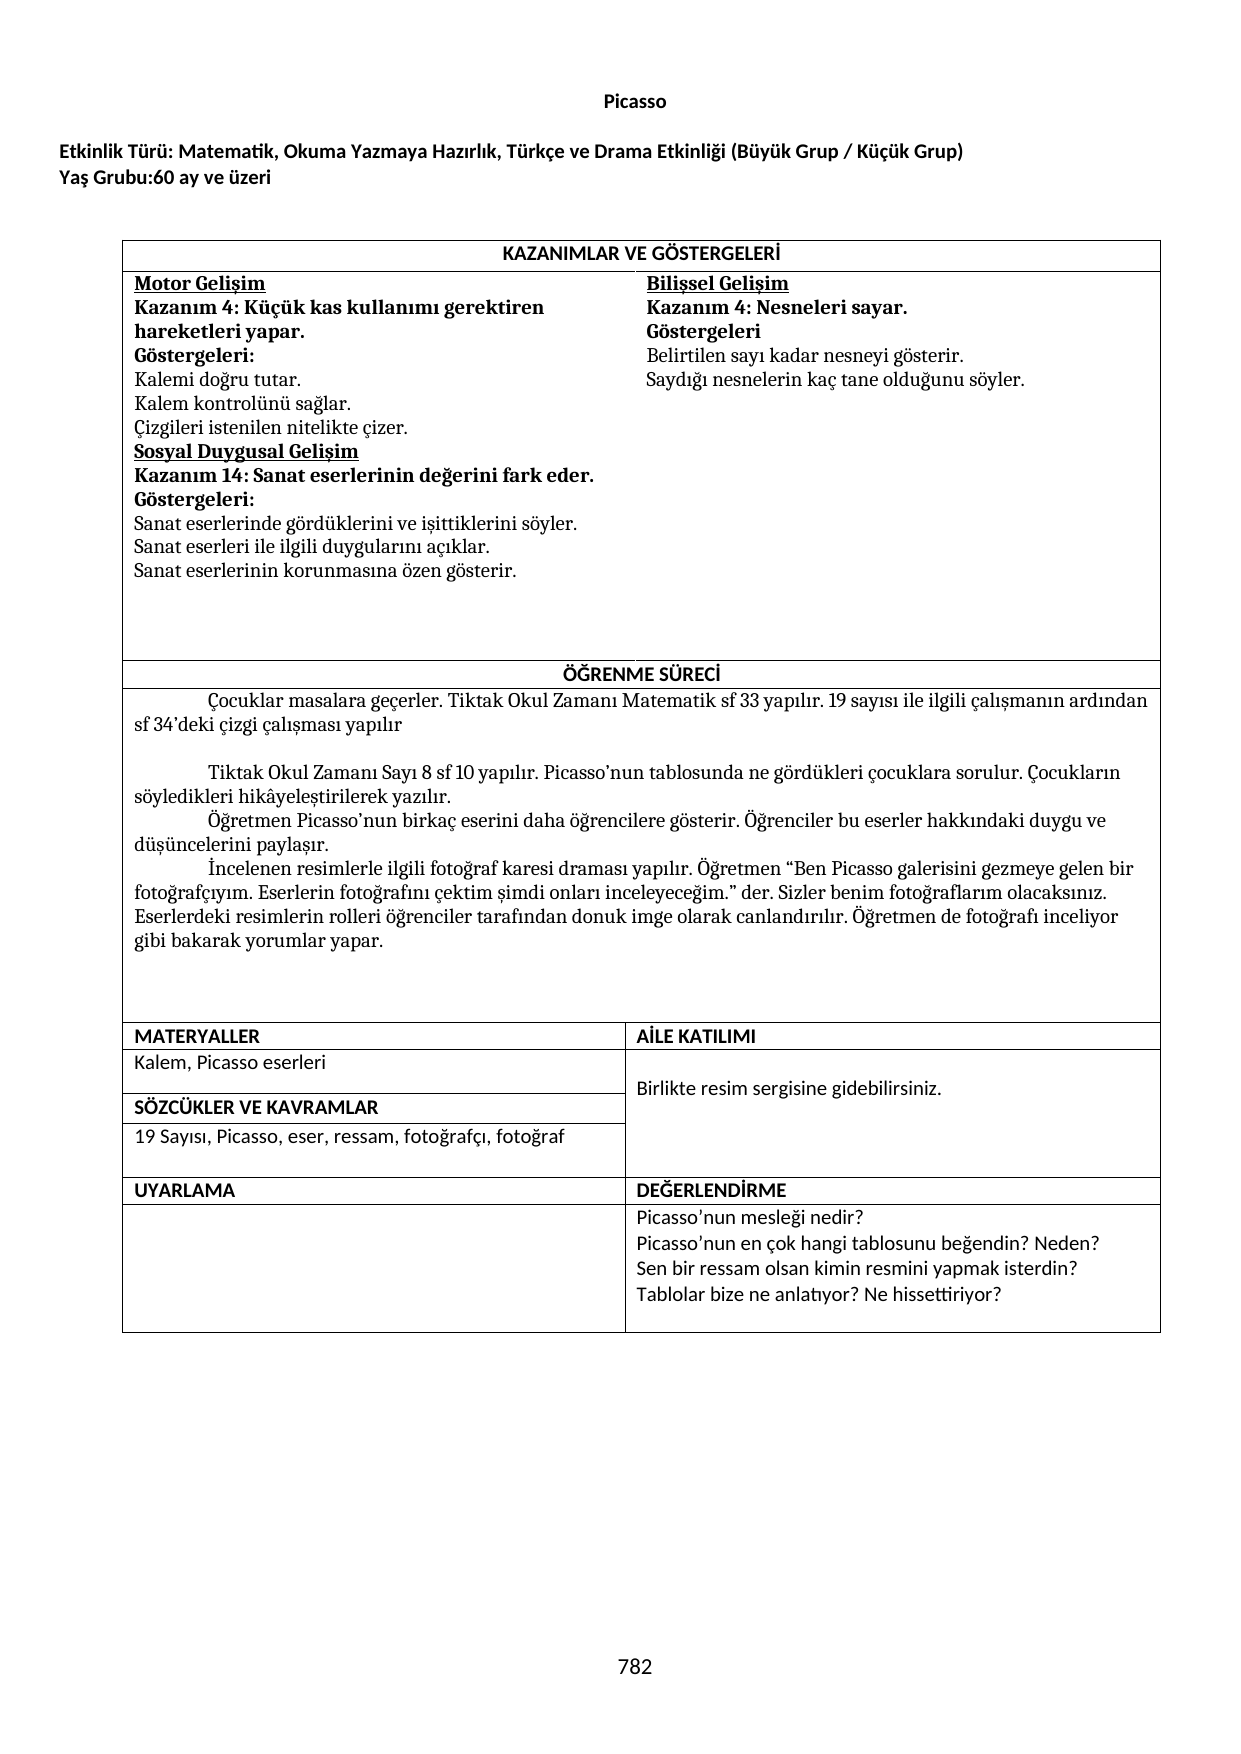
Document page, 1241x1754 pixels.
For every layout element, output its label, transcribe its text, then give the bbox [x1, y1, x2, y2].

table_cell SÖZCÜKLER VE KAVRAMLAR [123, 1094, 625, 1123]
table_cell Çocuklar masalara geçerler. Tiktak Okul Zamanı Matematik sf 33 yapılır. 19 sayısı ile ilgili çalışmanın ardından sf 34’deki çizgi çalışması yapılır Tiktak Okul Zamanı Sayı 8 sf 10 yapılır. Picasso’nun tablosunda ne gördükleri çocuklara sorulur. Çocukların söyledikleri hikâyeleştirilerek yazılır. Öğretmen Picasso’nun birkaç eserini daha öğrencilere gösterir. Öğrenciler bu eserler hakkındaki duygu ve düşüncelerini paylaşır. İncelenen resimlerle ilgili fotoğraf karesi draması yapılır. Öğretmen “Ben Picasso galerisini gezmeye gelen bir fotoğrafçıyım. Eserlerin fotoğrafını çektim şimdi onları inceleyeceğim.” der. Sizler benim fotoğraflarım olacaksınız. Eserlerdeki resimlerin rolleri öğrenciler tarafından donuk imge olarak canlandırılır. Öğretmen de fotoğrafı inceliyor gibi bakarak yorumlar yapar. [123, 689, 1160, 1022]
text Yaş Grubu:60 ay ve üzeri [59, 164, 1211, 189]
table_cell Bilişsel Gelişim Kazanım 4: Nesneleri sayar. Göstergeleri Belirtilen sayı kadar nesneyi gösterir. Saydığı nesnelerin kaç tane olduğunu söyler. [636, 272, 1160, 660]
text Picasso [59, 89, 1211, 114]
table_cell UYARLAMA [123, 1178, 625, 1203]
table_cell Kalem, Picasso eserleri [123, 1050, 625, 1093]
table_cell DEĞERLENDİRME [626, 1178, 1160, 1203]
table_cell Motor Gelişim Kazanım 4: Küçük kas kullanımı gerektiren hareketleri yapar. Göstergeleri: Kalemi doğru tutar. Kalem kontrolünü sağlar. Çizgileri istenilen nitelikte çizer. Sosyal Duygusal Gelişim Kazanım 14: Sanat eserlerinin değerini fark eder. Göstergeleri: Sanat eserlerinde gördüklerini ve işittiklerini söyler. Sanat eserleri ile ilgili duygularını açıklar. Sanat eserlerinin korunmasına özen gösterir. [123, 272, 635, 660]
table_header KAZANIMLAR VE GÖSTERGELERİ [123, 241, 1160, 271]
text Etkinlik Türü: Matematik, Okuma Yazmaya Hazırlık, Türkçe ve Drama Etkinliği (Büyük Grup / Küçük Grup) [59, 139, 1211, 164]
table_cell MATERYALLER [123, 1023, 625, 1048]
table_cell [123, 1205, 625, 1332]
table_cell 19 Sayısı, Picasso, eser, ressam, fotoğrafçı, fotoğraf [123, 1124, 625, 1177]
table_cell ÖĞRENME SÜRECİ [123, 661, 1160, 688]
table_cell Birlikte resim sergisine gidebilirsiniz. [626, 1050, 1160, 1177]
table_cell Picasso’nun mesleği nedir? Picasso’nun en çok hangi tablosunu beğendin? Neden? Sen bir ressam olsan kimin resmini yapmak isterdin? Tablolar bize ne anlatıyor? Ne hissettiriyor? [626, 1205, 1160, 1332]
table_cell AİLE KATILIMI [626, 1023, 1160, 1048]
